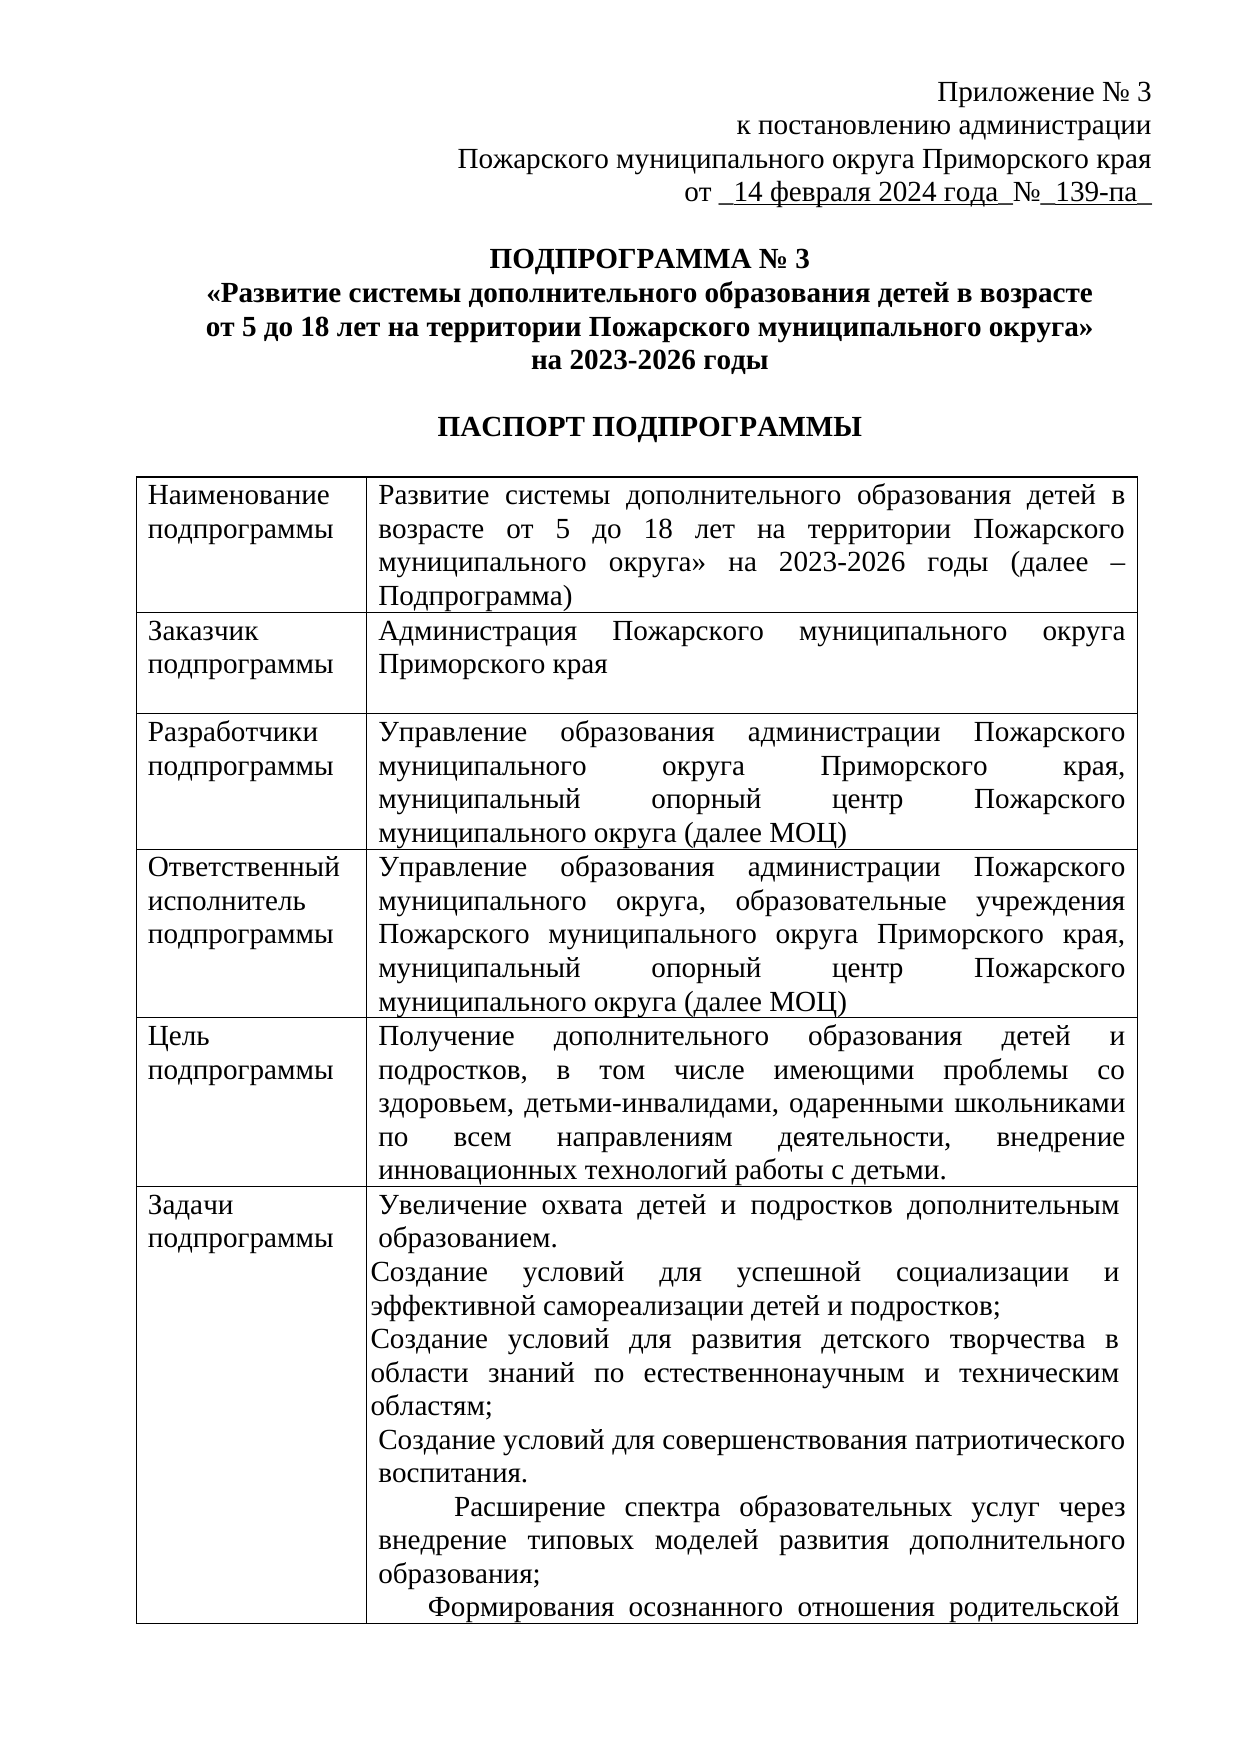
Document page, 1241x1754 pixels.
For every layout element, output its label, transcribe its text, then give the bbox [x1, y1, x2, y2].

table_cell Управление образования администрации Пожарского муниципального округа Приморского края, муниципальный опорный центр Пожарского муниципального округа (далее МОЦ) [367, 714, 1137, 848]
text ПАСПОРТ ПОДПРОГРАММЫ [148, 409, 1152, 443]
table_cell Заказчик подпрограммы [137, 613, 366, 713]
table_cell Задачи подпрограммы [137, 1187, 366, 1623]
text от 5 до 18 лет на территории Пожарского муниципального округа» [148, 309, 1152, 342]
table_header Наименование подпрограммы [137, 478, 366, 612]
text на 2023-2026 годы [148, 342, 1152, 376]
table_cell Цель подпрограммы [137, 1018, 366, 1186]
table_cell Получение дополнительного образования детей и подростков, в том числе имеющими проблемы со здоровьем, детьми-инвалидами, одаренными школьниками по всем направлениям деятельности, внедрение инновационных технологий работы с детьми. [367, 1018, 1137, 1186]
table_header Развитие системы дополнительного образования детей в возрасте от 5 до 18 лет на территории Пожарского муниципального округа» на 2023-2026 годы (далее – Подпрограмма) [367, 478, 1137, 612]
text Приложение № 3 [148, 74, 1152, 107]
text Пожарского муниципального округа Приморского края [148, 141, 1152, 174]
text «Развитие системы дополнительного образования детей в возрасте [148, 275, 1152, 309]
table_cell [367, 1187, 1137, 1623]
text от _14 февраля 2024 года_№_139-па_ [148, 174, 1152, 208]
text ПОДПРОГРАММА № 3 [148, 242, 1152, 275]
table_cell Управление образования администрации Пожарского муниципального округа, образовательные учреждения Пожарского муниципального округа Приморского края, муниципальный опорный центр Пожарского муниципального округа (далее МОЦ) [367, 850, 1137, 1017]
table_cell Ответственный исполнитель подпрограммы [137, 850, 366, 1017]
table_cell Администрация Пожарского муниципального округа Приморского края [367, 613, 1137, 713]
text к постановлению администрации [148, 107, 1152, 141]
table_cell Разработчики подпрограммы [137, 714, 366, 848]
